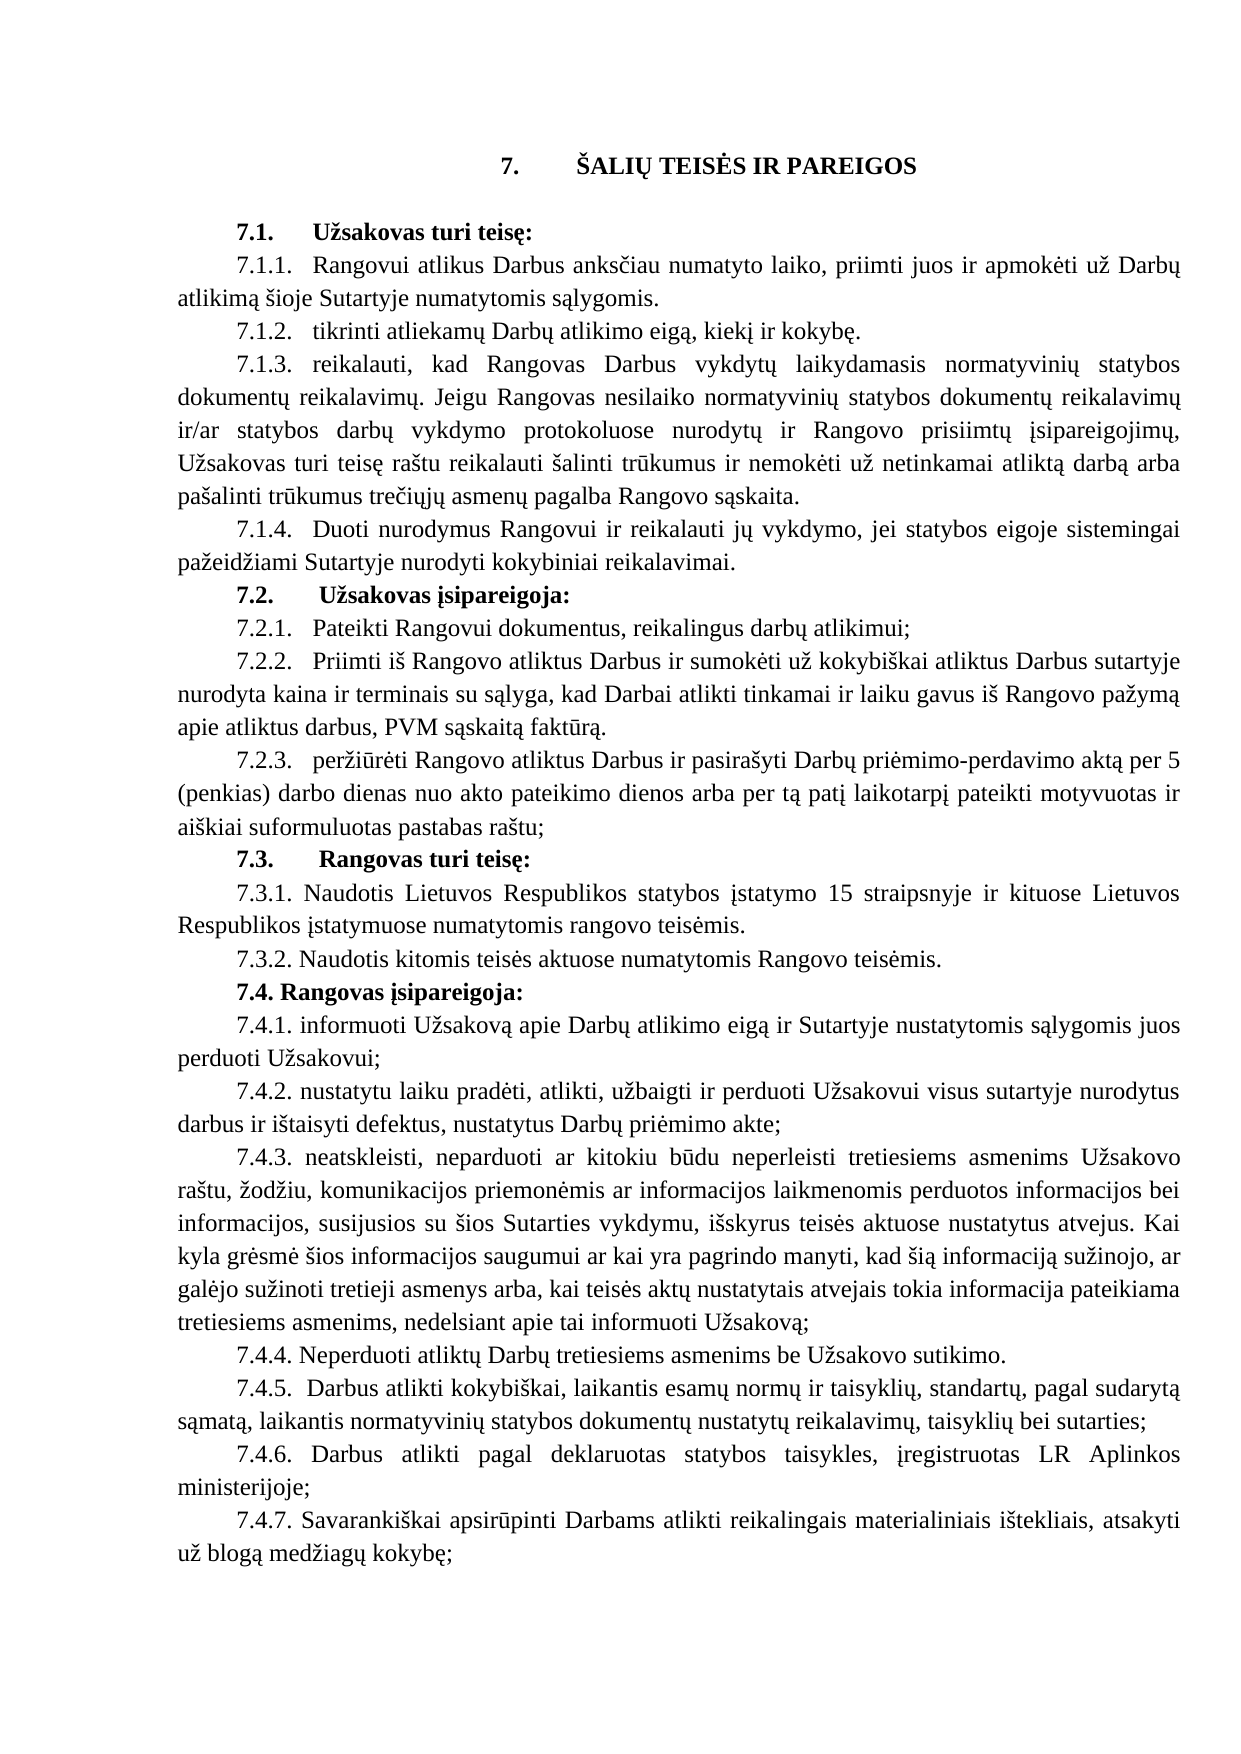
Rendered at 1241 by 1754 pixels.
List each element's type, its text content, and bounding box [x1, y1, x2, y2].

list Užsakovas turi teisę: [177, 217, 1181, 246]
text 7.4.6. Darbus atlikti pagal deklaruotas statybos taisykles, įregistruotas LR Aplinkos ministerijoje; [177, 1439, 1181, 1501]
list Priimti iš Rangovo atliktus Darbus ir sumokėti už kokybiškai atliktus Darbus sutartyje nurodyta kaina ir terminais su sąlyga, kad Darbai atlikti tinkamai ir laiku gavus iš Rangovo pažymą apie atliktus darbus, PVM sąskaitą faktūrą. [177, 646, 1181, 741]
list Užsakovas įsipareigoja: [177, 580, 1181, 609]
list Pateikti Rangovui dokumentus, reikalingus darbų atlikimui; [177, 613, 1181, 642]
list tikrinti atliekamų Darbų atlikimo eigą, kiekį ir kokybę. [177, 316, 1181, 345]
list Rangovas turi teisę: [177, 844, 1181, 873]
list Duoti nurodymus Rangovui ir reikalauti jų vykdymo, jei statybos eigoje sistemingai pažeidžiami Sutartyje nurodyti kokybiniai reikalavimai. [177, 514, 1181, 576]
list reikalauti, kad Rangovas Darbus vykdytų laikydamasis normatyvinių statybos dokumentų reikalavimų. Jeigu Rangovas nesilaiko normatyvinių statybos dokumentų reikalavimų ir/ar statybos darbų vykdymo protokoluose nurodytų ir Rangovo prisiimtų įsipareigojimų, Užsakovas turi teisę raštu reikalauti šalinti trūkumus ir nemokėti už netinkamai atliktą darbą arba pašalinti trūkumus trečiųjų asmenų pagalba Rangovo sąskaita. [177, 349, 1181, 510]
text 7.4.7. Savarankiškai apsirūpinti Darbams atlikti reikalingais materialiniais ištekliais, atsakyti už blogą medžiagų kokybę; [177, 1505, 1181, 1567]
list peržiūrėti Rangovo atliktus Darbus ir pasirašyti Darbų priėmimo-perdavimo aktą per 5 (penkias) darbo dienas nuo akto pateikimo dienos arba per tą patį laikotarpį pateikti motyvuotas ir aiškiai suformuluotas pastabas raštu; [177, 746, 1181, 840]
text 7.4.2. nustatytu laiku pradėti, atlikti, užbaigti ir perduoti Užsakovui visus sutartyje nurodytus darbus ir ištaisyti defektus, nustatytus Darbų priėmimo akte; [177, 1076, 1181, 1137]
text 7.3.2. Naudotis kitomis teisės aktuose numatytomis Rangovo teisėmis. [177, 944, 1181, 972]
text 7.4.4. Neperduoti atliktų Darbų tretiesiems asmenims be Užsakovo sutikimo. [177, 1340, 1181, 1369]
list Rangovui atlikus Darbus anksčiau numatyto laiko, priimti juos ir apmokėti už Darbų atlikimą šioje Sutartyje numatytomis sąlygomis. [177, 250, 1181, 312]
text 7.4.3. neatskleisti, neparduoti ar kitokiu būdu neperleisti tretiesiems asmenims Užsakovo raštu, žodžiu, komunikacijos priemonėmis ar informacijos laikmenomis perduotos informacijos bei informacijos, susijusios su šios Sutarties vykdymu, išskyrus teisės aktuose nustatytus atvejus. Kai kyla grėsmė šios informacijos saugumui ar kai yra pagrindo manyti, kad šią informaciją sužinojo, ar galėjo sužinoti tretieji asmenys arba, kai teisės aktų nustatytais atvejais tokia informacija pateikiama tretiesiems asmenims, nedelsiant apie tai informuoti Užsakovą; [177, 1142, 1181, 1336]
list ŠALIŲ TEISĖS IR PAREIGOS [177, 151, 1181, 180]
text 7.4.5. Darbus atlikti kokybiškai, laikantis esamų normų ir taisyklių, standartų, pagal sudarytą sąmatą, laikantis normatyvinių statybos dokumentų nustatytų reikalavimų, taisyklių bei sutarties; [177, 1373, 1181, 1435]
text 7.4. Rangovas įsipareigoja: [177, 977, 1181, 1005]
text 7.3.1. Naudotis Lietuvos Respublikos statybos įstatymo 15 straipsnyje ir kituose Lietuvos Respublikos įstatymuose numatytomis rangovo teisėmis. [177, 878, 1181, 939]
text 7.4.1. informuoti Užsakovą apie Darbų atlikimo eigą ir Sutartyje nustatytomis sąlygomis juos perduoti Užsakovui; [177, 1010, 1181, 1071]
